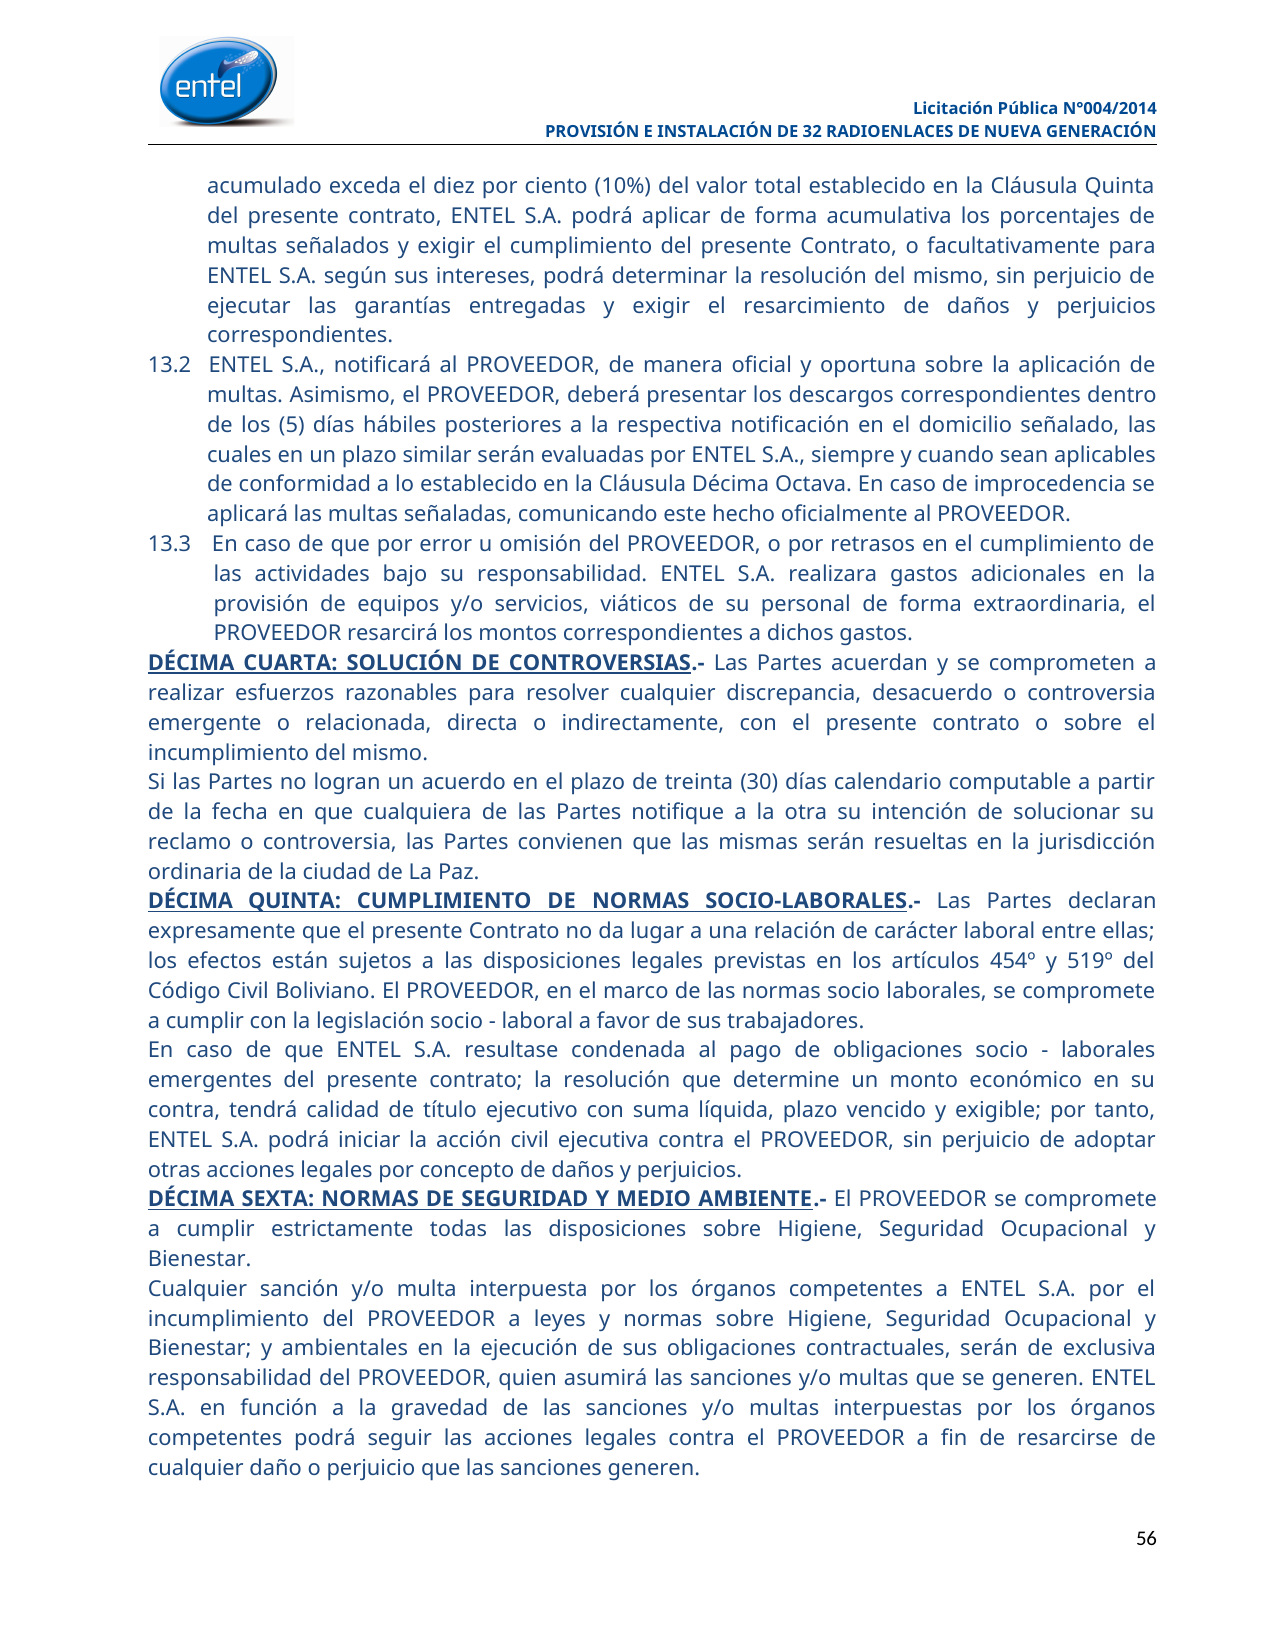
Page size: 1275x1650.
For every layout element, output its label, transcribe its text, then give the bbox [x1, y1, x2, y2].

text 13.3 En caso de que por error u omisión del PROVEEDOR, o por retrasos en el cumplimiento de las actividades bajo su responsabilidad. ENTEL S.A. realizara gastos adicionales en la provisión de equipos y/o servicios, viáticos de su personal de forma extraordinaria, el PROVEEDOR resarcirá los montos correspondientes a dichos gastos. [148, 528, 1157, 647]
picture [159, 36, 295, 127]
text 13.2 ENTEL S.A., notificará al PROVEEDOR, de manera oficial y oportuna sobre la aplicación de multas. Asimismo, el PROVEEDOR, deberá presentar los descargos correspondientes dentro de los (5) días hábiles posteriores a la respectiva notificación en el domicilio señalado, las cuales en un plazo similar serán evaluadas por ENTEL S.A., siempre y cuando sean aplicables de conformidad a lo establecido en la Cláusula Décima Octava. En caso de improcedencia se aplicará las multas señaladas, comunicando este hecho oficialmente al PROVEEDOR. [148, 349, 1157, 528]
text DÉCIMA SEXTA: NORMAS DE SEGURIDAD Y MEDIO AMBIENTE.- El PROVEEDOR se compromete a cumplir estrictamente todas las disposiciones sobre Higiene, Seguridad Ocupacional y Bienestar. [148, 1183, 1157, 1273]
text DÉCIMA CUARTA: SOLUCIÓN DE CONTROVERSIAS.- Las Partes acuerdan y se comprometen a realizar esfuerzos razonables para resolver cualquier discrepancia, desacuerdo o controversia emergente o relacionada, directa o indirectamente, con el presente contrato o sobre el incumplimiento del mismo. [148, 647, 1157, 766]
text Si las Partes no logran un acuerdo en el plazo de treinta (30) días calendario computable a partir de la fecha en que cualquiera de las Partes notifique a la otra su intención de solucionar su reclamo o controversia, las Partes convienen que las mismas serán resueltas en la jurisdicción ordinaria de la ciudad de La Paz. [148, 766, 1157, 886]
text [207, 171, 1157, 349]
text DÉCIMA QUINTA: CUMPLIMIENTO DE NORMAS SOCIO-LABORALES.- Las Partes declaran expresamente que el presente Contrato no da lugar a una relación de carácter laboral entre ellas; los efectos están sujetos a las disposiciones legales previstas en los artículos 454º y 519º del Código Civil Boliviano. El PROVEEDOR, en el marco de las normas socio laborales, se compromete a cumplir con la legislación socio - laboral a favor de sus trabajadores. [148, 886, 1157, 1034]
text En caso de que ENTEL S.A. resultase condenada al pago de obligaciones socio - laborales emergentes del presente contrato; la resolución que determine un monto económico en su contra, tendrá calidad de título ejecutivo con suma líquida, plazo vencido y exigible; por tanto, ENTEL S.A. podrá iniciar la acción civil ejecutiva contra el PROVEEDOR, sin perjuicio de adoptar otras acciones legales por concepto de daños y perjuicios. [148, 1034, 1157, 1183]
text Cualquier sanción y/o multa interpuesta por los órganos competentes a ENTEL S.A. por el incumplimiento del PROVEEDOR a leyes y normas sobre Higiene, Seguridad Ocupacional y Bienestar; y ambientales en la ejecución de sus obligaciones contractuales, serán de exclusiva responsabilidad del PROVEEDOR, quien asumirá las sanciones y/o multas que se generen. ENTEL S.A. en función a la gravedad de las sanciones y/o multas interpuestas por los órganos competentes podrá seguir las acciones legales contra el PROVEEDOR a fin de resarcirse de cualquier daño o perjuicio que las sanciones generen. [148, 1273, 1157, 1481]
